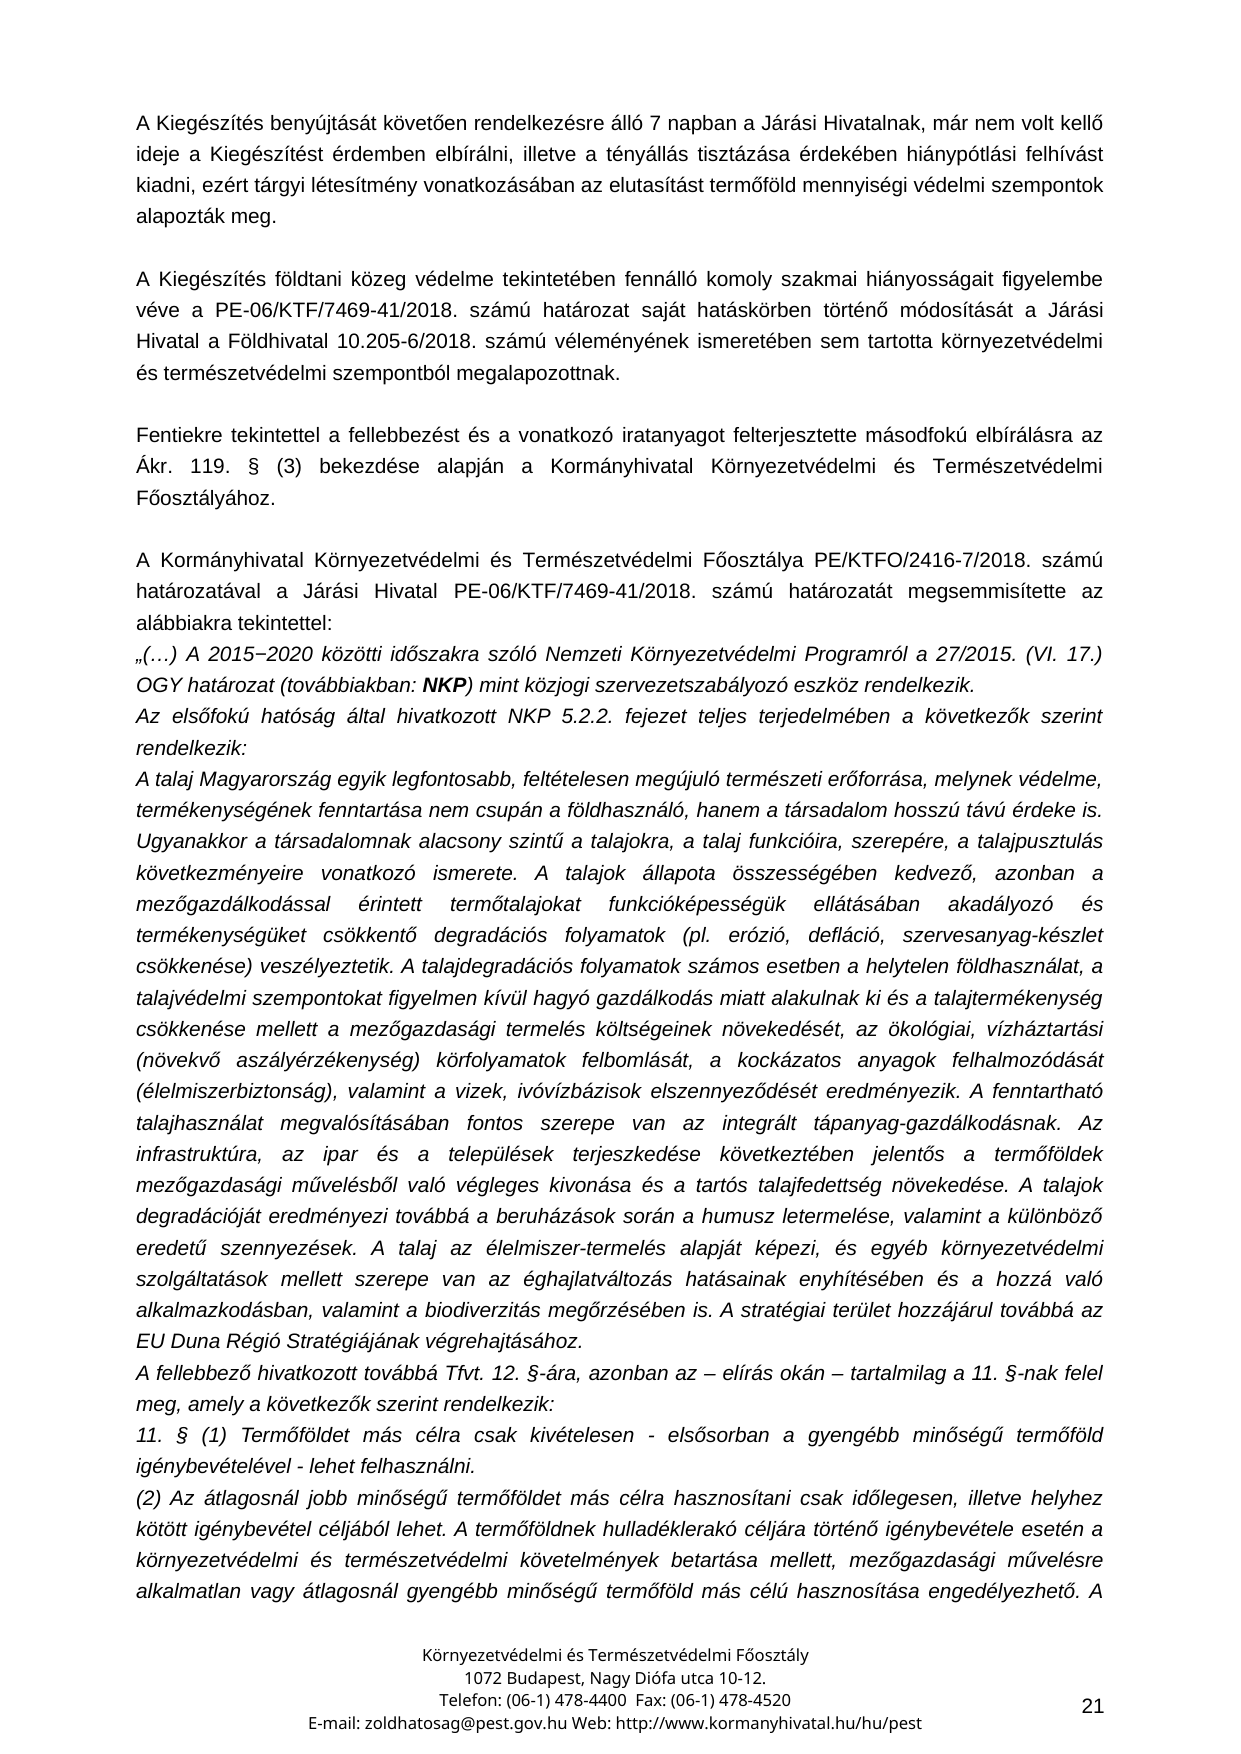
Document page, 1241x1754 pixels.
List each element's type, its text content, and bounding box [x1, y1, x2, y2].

text A Kiegészítés földtani közeg védelme tekintetében fennálló komoly szakmai hiányosságait figyelembe véve a PE-06/KTF/7469-41/2018. számú határozat saját hatáskörben történő módosítását a Járási Hivatal a Földhivatal 10.205-6/2018. számú véleményének ismeretében sem tartotta környezetvédelmi és természetvédelmi szempontból megalapozottnak. [136, 261, 1104, 386]
text Fentiekre tekintettel a fellebbezést és a vonatkozó iratanyagot felterjesztette másodfokú elbírálásra az Ákr. 119. § (3) bekezdése alapján a Kormányhivatal Környezetvédelmi és Természetvédelmi Főosztályához. [136, 418, 1104, 511]
text Az elsőfokú hatóság által hivatkozott NKP 5.2.2. fejezet teljes terjedelmében a következők szerint rendelkezik: [136, 699, 1104, 761]
text A Kiegészítés benyújtását követően rendelkezésre álló 7 napban a Járási Hivatalnak, már nem volt kellő ideje a Kiegészítést érdemben elbírálni, illetve a tényállás tisztázása érdekében hiánypótlási felhívást kiadni, ezért tárgyi létesítmény vonatkozásában az elutasítást termőföld mennyiségi védelmi szempontok alapozták meg. [136, 105, 1104, 230]
text 11. § (1) Termőföldet más célra csak kivételesen - elsősorban a gyengébb minőségű termőföld igénybevételével - lehet felhasználni. [136, 1418, 1104, 1480]
text „(…) A 2015−2020 közötti időszakra szóló Nemzeti Környezetvédelmi Programról a 27/2015. (VI. 17.) OGY határozat (továbbiakban: NKP) mint közjogi szervezetszabályozó eszköz rendelkezik. [136, 636, 1104, 699]
text A fellebbező hivatkozott továbbá Tfvt. 12. §-ára, azonban az – elírás okán – tartalmilag a 11. §-nak felel meg, amely a következők szerint rendelkezik: [136, 1355, 1104, 1418]
text A Kormányhivatal Környezetvédelmi és Természetvédelmi Főosztálya PE/KTFO/2416-7/2018. számú határozatával a Járási Hivatal PE-06/KTF/7469-41/2018. számú határozatát megsemmisítette az alábbiakra tekintettel: [136, 543, 1104, 636]
text A talaj Magyarország egyik legfontosabb, feltételesen megújuló természeti erőforrása, melynek védelme, termékenységének fenntartása nem csupán a földhasználó, hanem a társadalom hosszú távú érdeke is. Ugyanakkor a társadalomnak alacsony szintű a talajokra, a talaj funkcióira, szerepére, a talajpusztulás következményeire vonatkozó ismerete. A talajok állapota összességében kedvező, azonban a mezőgazdálkodással érintett termőtalajokat funkcióképességük ellátásában akadályozó és termékenységüket csökkentő degradációs folyamatok (pl. erózió, defláció, szervesanyag-készlet csökkenése) veszélyeztetik. A talajdegradációs folyamatok számos esetben a helytelen földhasználat, a talajvédelmi szempontokat figyelmen kívül hagyó gazdálkodás miatt alakulnak ki és a talajtermékenység csökkenése mellett a mezőgazdasági termelés költségeinek növekedését, az ökológiai, vízháztartási (növekvő aszályérzékenység) körfolyamatok felbomlását, a kockázatos anyagok felhalmozódását (élelmiszerbiztonság), valamint a vizek, ivóvízbázisok elszennyeződését eredményezik. A fenntartható talajhasználat megvalósításában fontos szerepe van az integrált tápanyag-gazdálkodásnak. Az infrastruktúra, az ipar és a települések terjeszkedése következtében jelentős a termőföldek mezőgazdasági művelésből való végleges kivonása és a tartós talajfedettség növekedése. A talajok degradációját eredményezi továbbá a beruházások során a humusz letermelése, valamint a különböző eredetű szennyezések. A talaj az élelmiszer-termelés alapját képezi, és egyéb környezetvédelmi szolgáltatások mellett szerepe van az éghajlatváltozás hatásainak enyhítésében és a hozzá való alkalmazkodásban, valamint a biodiverzitás megőrzésében is. A stratégiai terület hozzájárul továbbá az EU Duna Régió Stratégiájának végrehajtásához. [136, 761, 1104, 1355]
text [136, 1480, 1104, 1605]
